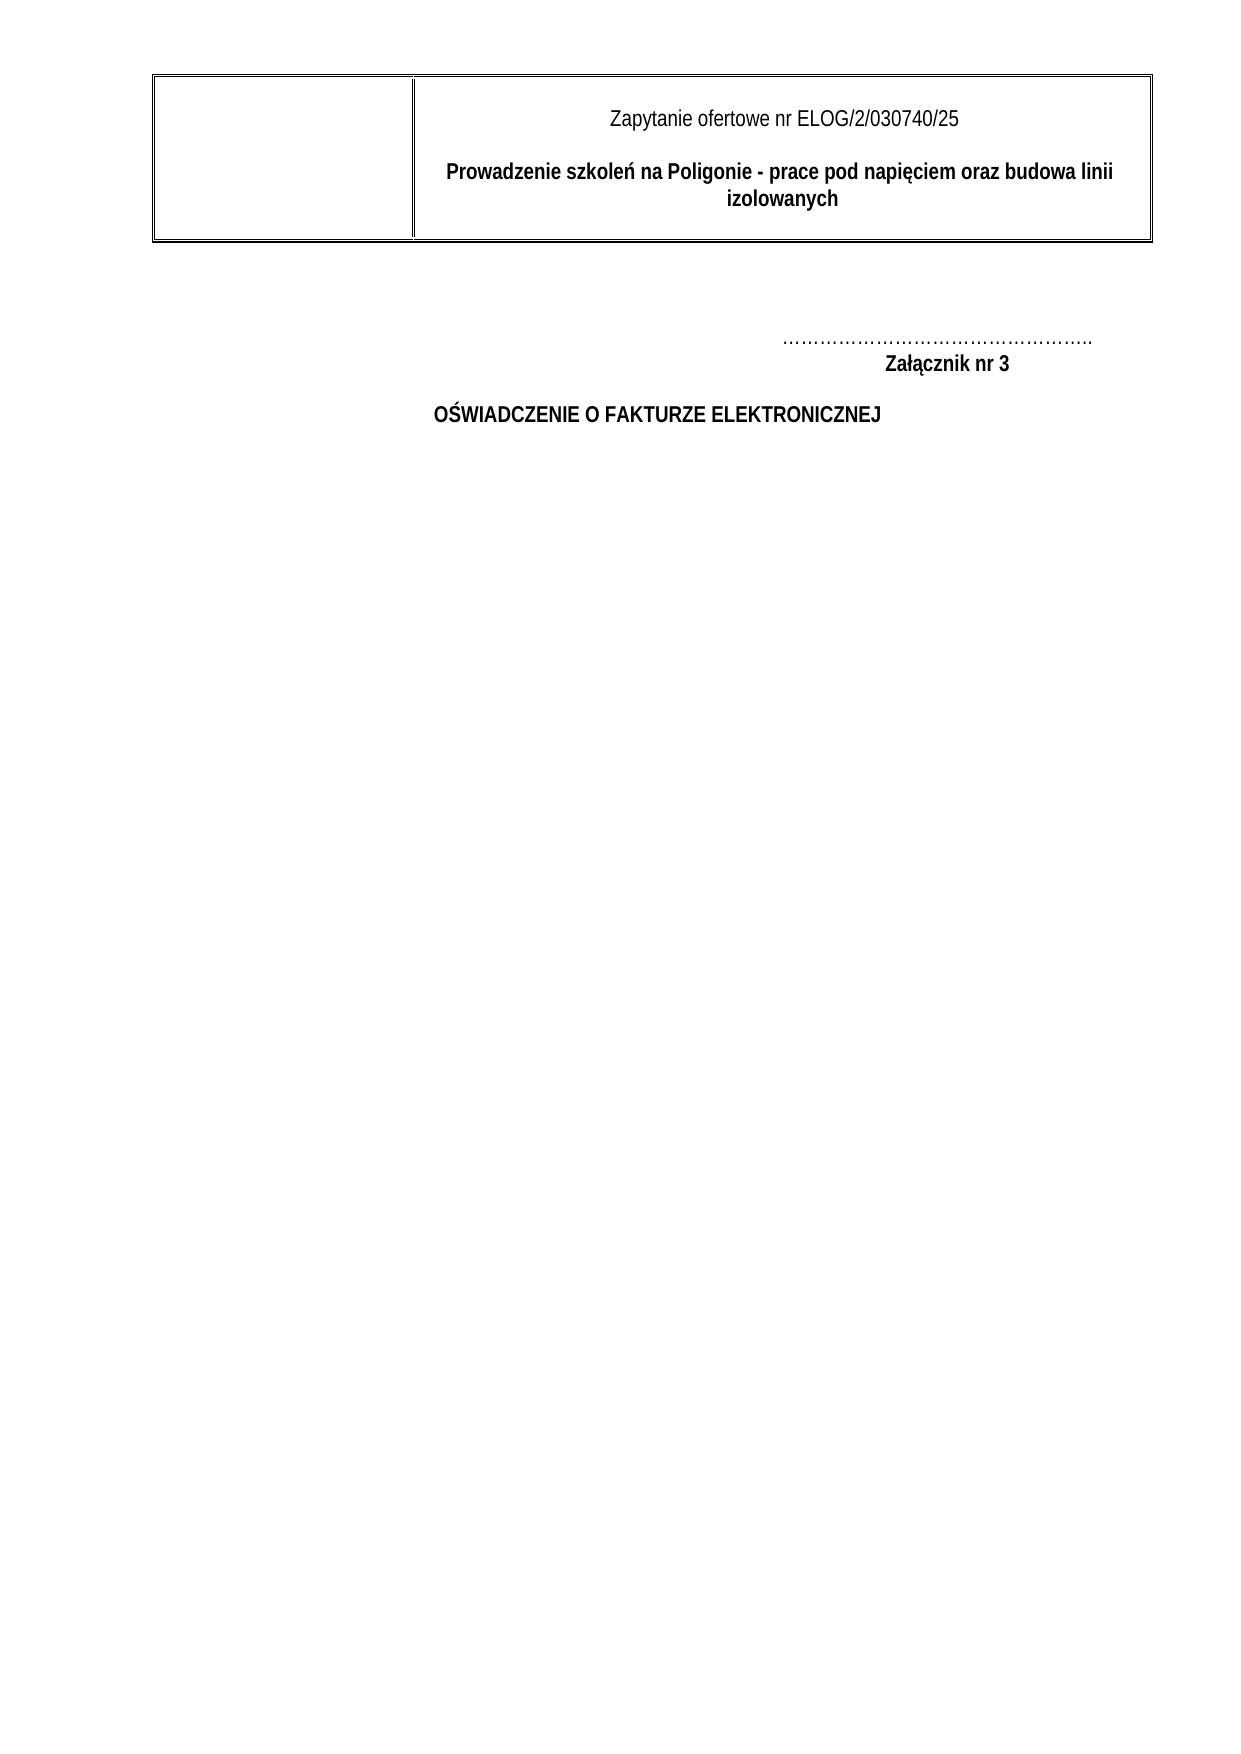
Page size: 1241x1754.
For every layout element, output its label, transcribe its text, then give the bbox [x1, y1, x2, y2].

text ………………………………………….. [148, 323, 1093, 349]
text OŚWIADCZENIE O FAKTURZE ELEKTRONICZNEJ [223, 401, 1093, 427]
text Załącznik nr 3 [811, 349, 1093, 376]
